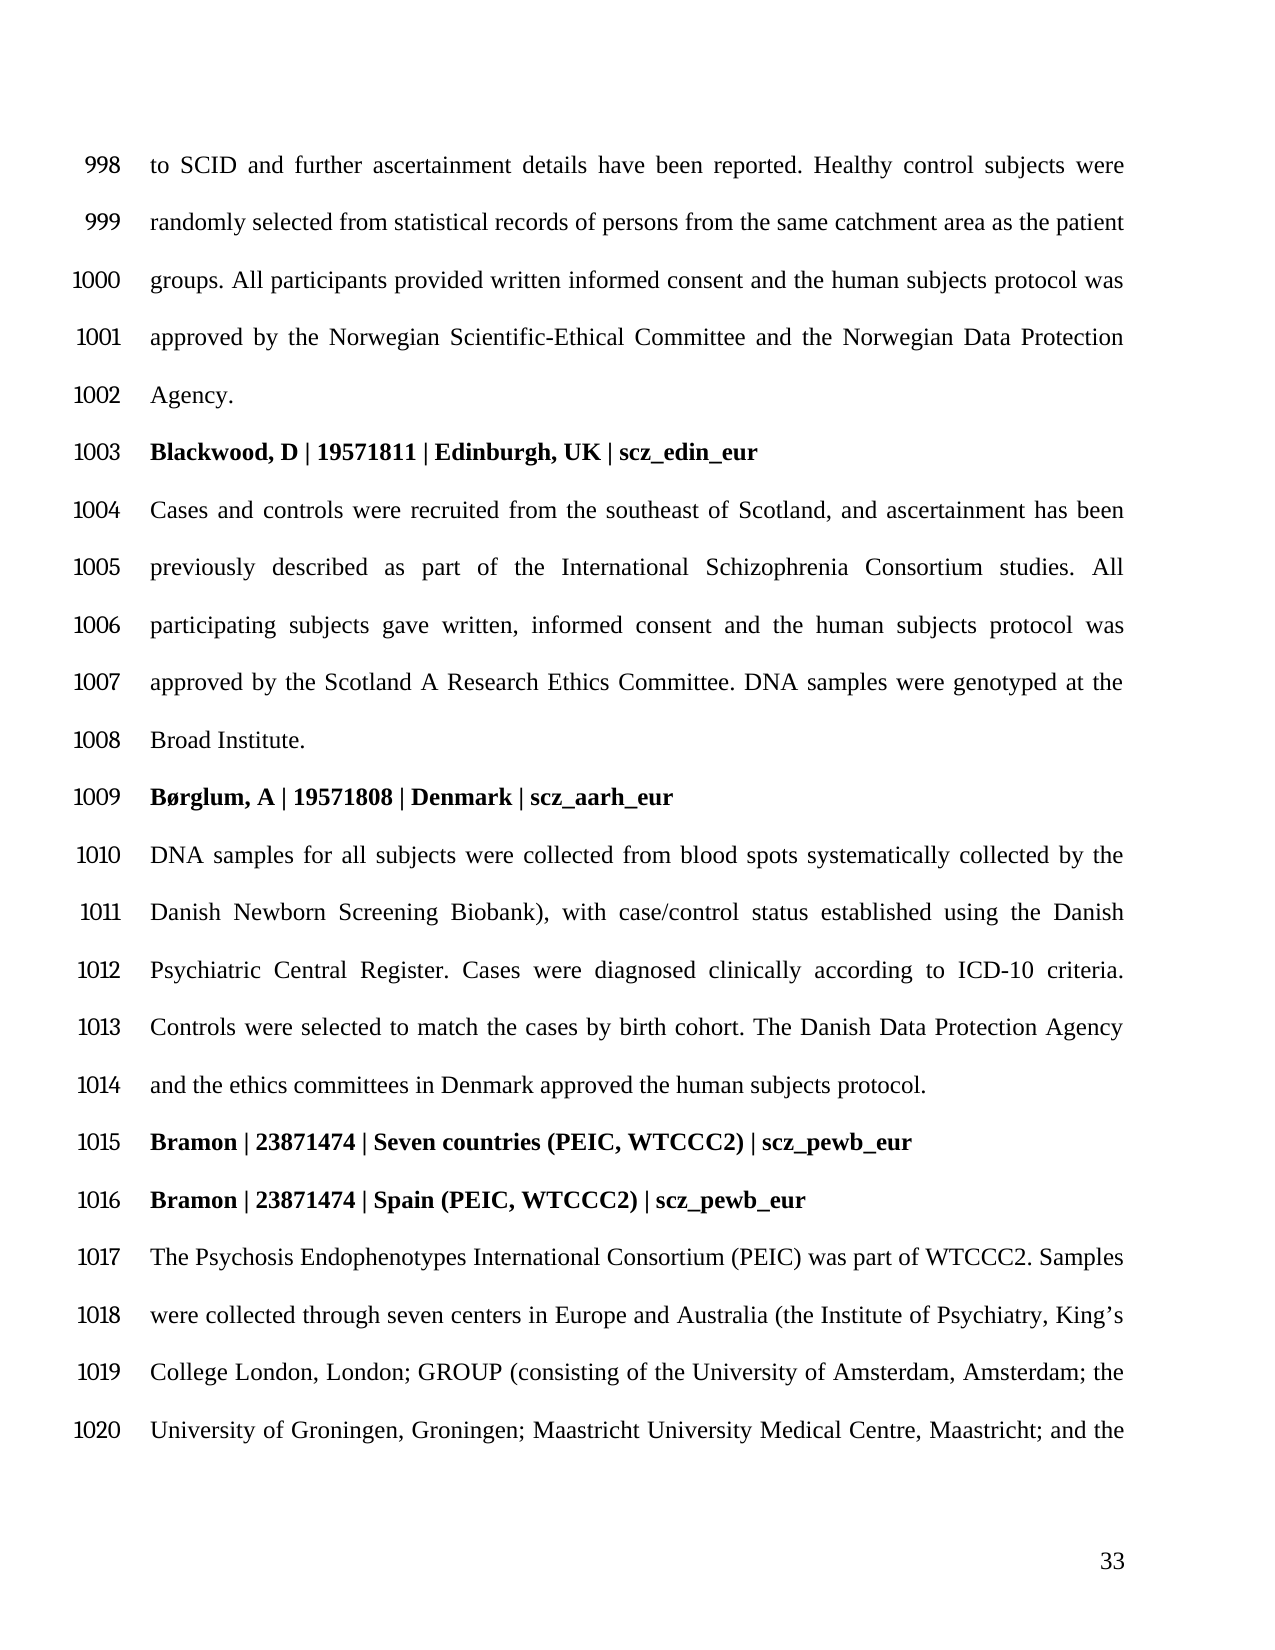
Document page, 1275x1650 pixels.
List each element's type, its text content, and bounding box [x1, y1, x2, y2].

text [150, 1242, 1125, 1444]
text Bramon | 23871474 | Spain (PEIC, WTCCC2) | scz_pewb_eur [150, 1185, 1125, 1214]
text DNA samples for all subjects were collected from blood spots systematically collected by the Danish Newborn Screening Biobank), with case/control status established using the Danish Psychiatric Central Register. Cases were diagnosed clinically according to ICD-10 criteria. Controls were selected to match the cases by birth cohort. The Danish Data Protection Agency and the ethics committees in Denmark approved the human subjects protocol. [150, 840, 1125, 1099]
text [150, 150, 1125, 409]
text Cases and controls were recruited from the southeast of Scotland, and ascertainment has been previously described as part of the International Schizophrenia Consortium studies. All participating subjects gave written, informed consent and the human subjects protocol was approved by the Scotland A Research Ethics Committee. DNA samples were genotyped at the Broad Institute. [150, 495, 1125, 754]
text Børglum, A | 19571808 | Denmark | scz_aarh_eur [150, 782, 1125, 811]
text Blackwood, D | 19571811 | Edinburgh, UK | scz_edin_eur [150, 437, 1125, 466]
text Bramon | 23871474 | Seven countries (PEIC, WTCCC2) | scz_pewb_eur [150, 1127, 1125, 1156]
